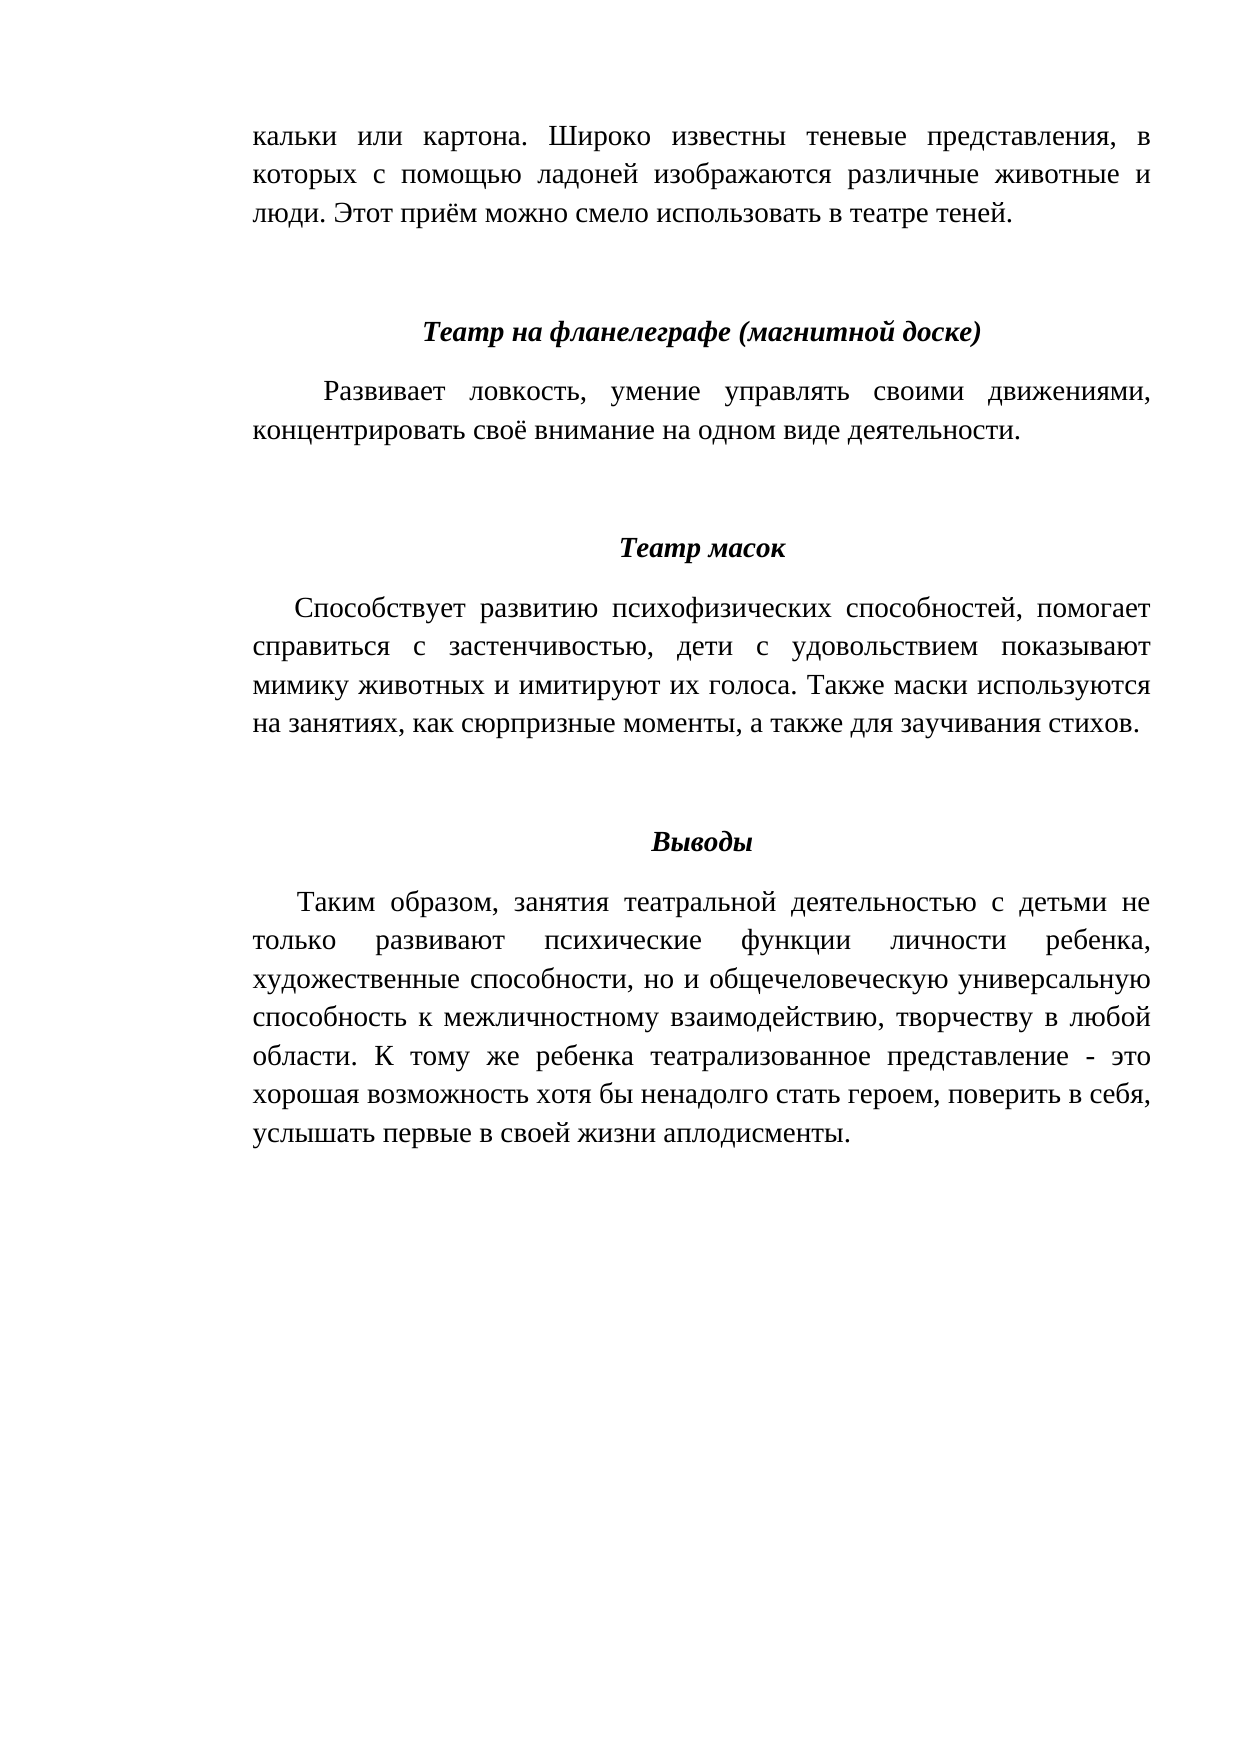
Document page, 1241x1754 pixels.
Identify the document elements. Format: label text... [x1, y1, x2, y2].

text Театр на фланелеграфе (магнитной доске) [252, 314, 1152, 347]
text Развивает ловкость, умение управлять своими движениями, концентрировать своё внимание на одном виде деятельности. [252, 373, 1152, 445]
text Выводы [252, 824, 1152, 858]
text Театр масок [252, 531, 1152, 564]
text Способствует развитию психофизических способностей, помогает справиться с застенчивостью, дети с удовольствием показывают мимику животных и имитируют их голоса. Также маски используются на занятиях, как сюрпризные моменты, а также для заучивания стихов. [252, 590, 1152, 739]
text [252, 118, 1152, 229]
text Таким образом, занятия театральной деятельностью с детьми не только развивают психические функции личности ребенка, художественные способности, но и общечеловеческую универсальную способность к межличностному взаимодействию, творчеству в любой области. К тому же ребенка театрализованное представление - это хорошая возможность хотя бы ненадолго стать героем, поверить в себя, услышать первые в своей жизни аплодисменты. [252, 884, 1152, 1148]
